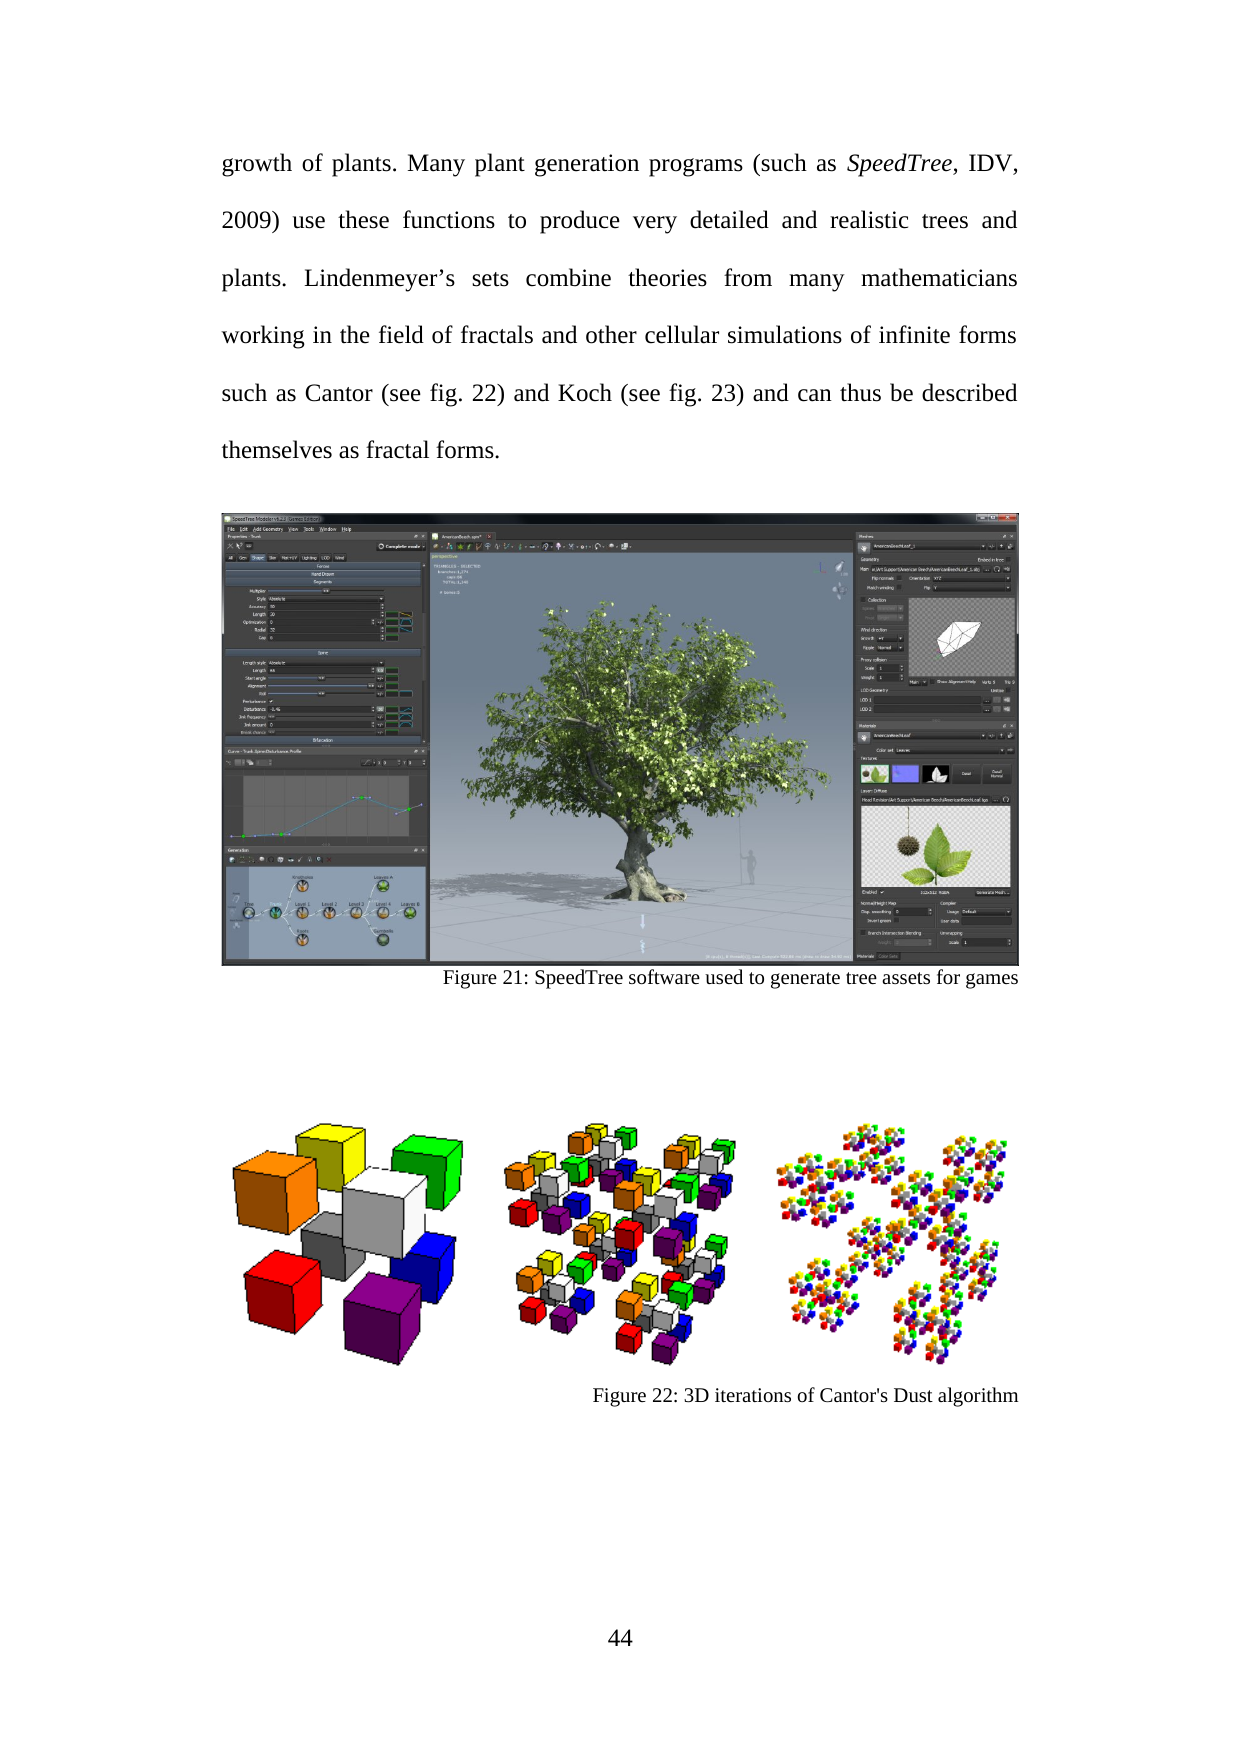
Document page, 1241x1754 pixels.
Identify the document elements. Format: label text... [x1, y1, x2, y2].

picture [221, 1109, 1019, 1383]
picture [221, 513, 1019, 966]
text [221, 148, 1019, 464]
text Figure 22: 3D iterations of Cantor's Dust algorithm [221, 1383, 1019, 1407]
text Figure 21: SpeedTree software used to generate tree assets for games [221, 966, 1019, 989]
